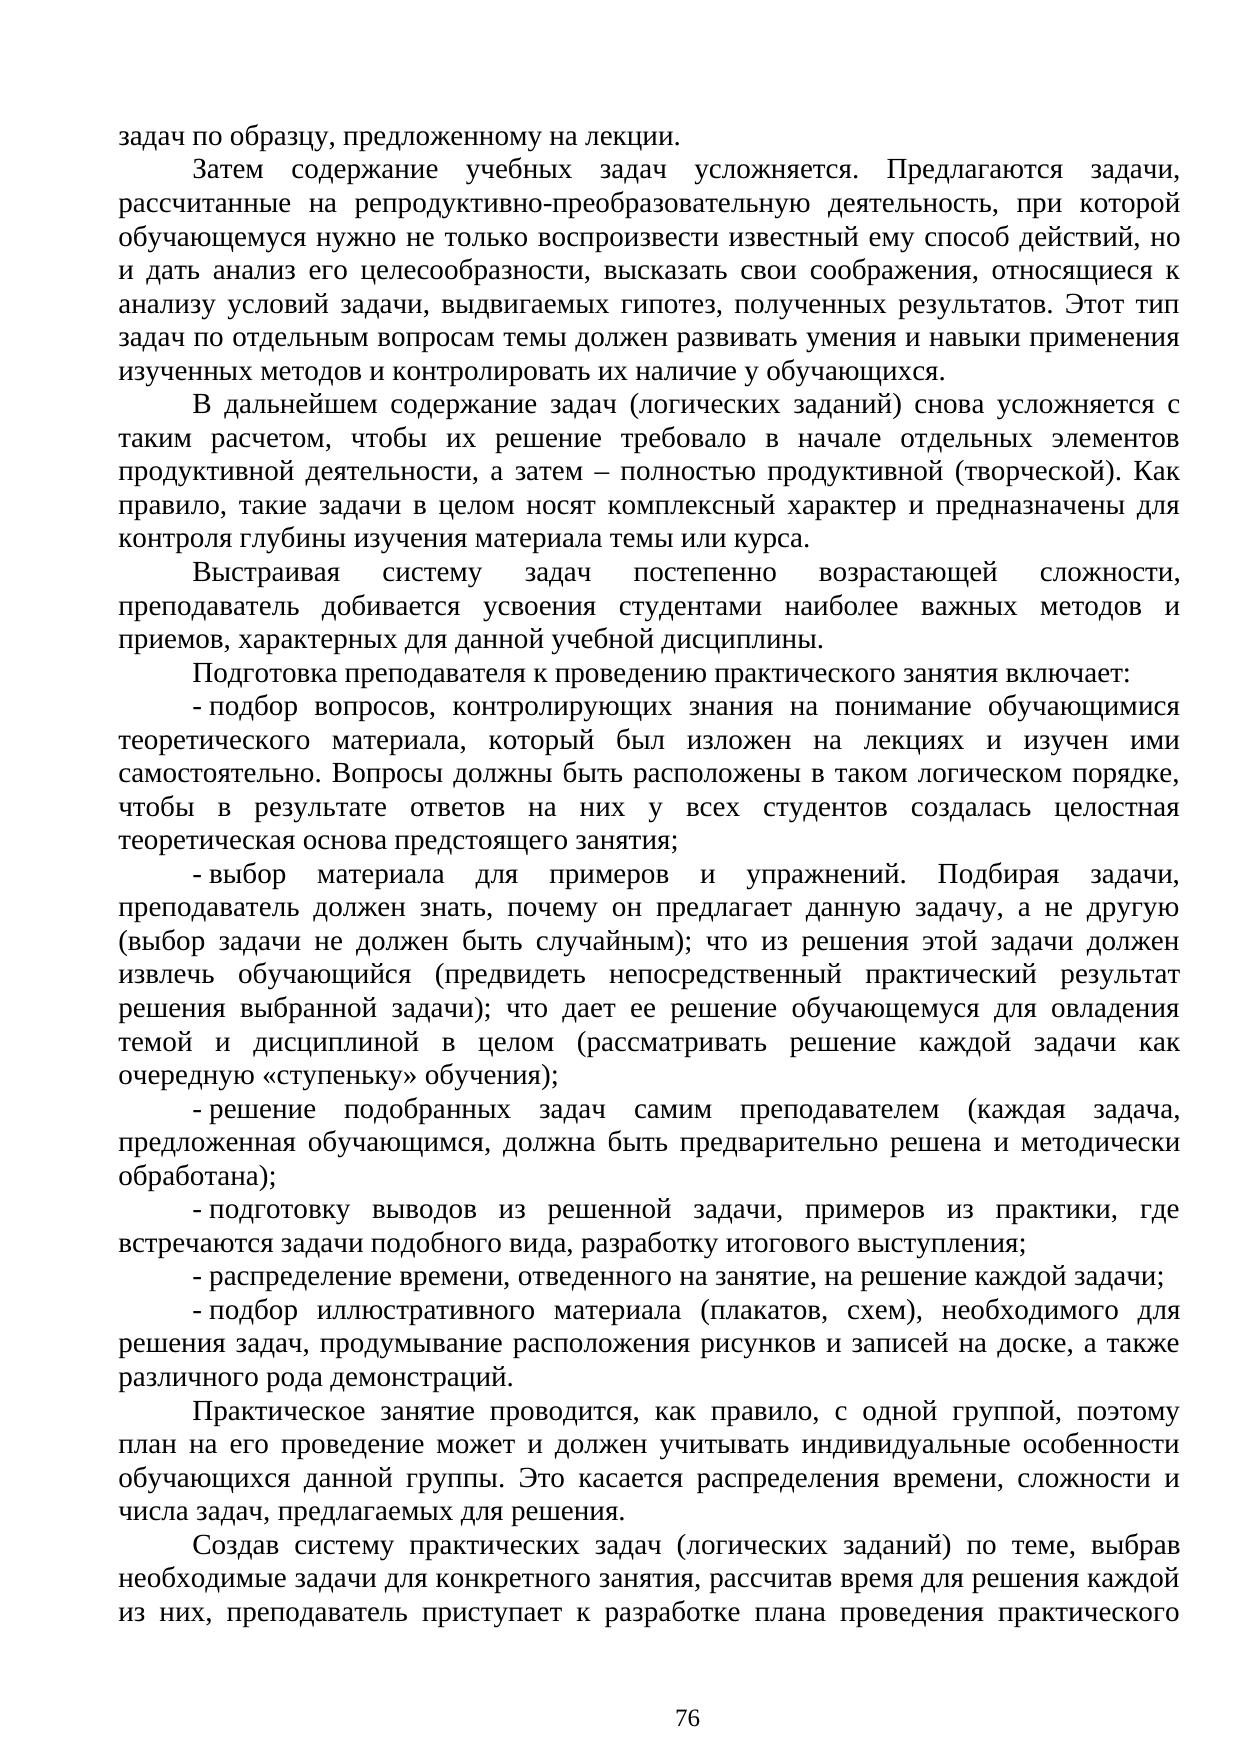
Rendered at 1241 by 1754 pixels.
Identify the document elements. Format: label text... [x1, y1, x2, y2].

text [118, 118, 1181, 152]
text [118, 1527, 1181, 1627]
text - распределение времени, отведенного на занятие, на решение каждой задачи; [118, 1258, 1181, 1292]
text Практическое занятие проводится, как правило, с одной группой, поэтому план на его проведение может и должен учитывать индивидуальные особенности обучающихся данной группы. Это касается распределения времени, сложности и числа задач, предлагаемых для решения. [118, 1393, 1181, 1527]
text - выбор материала для примеров и упражнений. Подбирая задачи, преподаватель должен знать, почему он предлагает данную задачу, а не другую (выбор задачи не должен быть случайным); что из решения этой задачи должен извлечь обучающийся (предвидеть непосредственный практический результат решения выбранной задачи); что дает ее решение обучающемуся для овладения темой и дисциплиной в целом (рассматривать решение каждой задачи как очередную «ступеньку» обучения); [118, 856, 1181, 1091]
text - подбор иллюстративного материала (плакатов, схем), необходимого для решения задач, продумывание расположения рисунков и записей на доске, а также различного рода демонстраций. [118, 1292, 1181, 1393]
text Выстраивая систему задач постепенно возрастающей сложности, преподаватель добивается усвоения студентами наиболее важных методов и приемов, характерных для данной учебной дисциплины. [118, 554, 1181, 655]
text Затем содержание учебных задач усложняется. Предлагаются задачи, рассчитанные на репродуктивно-преобразовательную деятельность, при которой обучающемуся нужно не только воспроизвести известный ему способ действий, но и дать анализ его целесообразности, высказать свои соображения, относящиеся к анализу условий задачи, выдвигаемых гипотез, полученных результатов. Этот тип задач по отдельным вопросам темы должен развивать умения и навыки применения изученных методов и контролировать их наличие у обучающихся. [118, 152, 1181, 386]
text - решение подобранных задач самим преподавателем (каждая задача, предложенная обучающимся, должна быть предварительно решена и методически обработана); [118, 1091, 1181, 1191]
text Подготовка преподавателя к проведению практического занятия включает: [118, 655, 1181, 688]
text - подбор вопросов, контролирующих знания на понимание обучающимися теоретического материала, который был изложен на лекциях и изучен ими самостоятельно. Вопросы должны быть расположены в таком логическом порядке, чтобы в результате ответов на них у всех студентов создалась целостная теоретическая основа предстоящего занятия; [118, 688, 1181, 856]
text - подготовку выводов из решенной задачи, примеров из практики, где встречаются задачи подобного вида, разработку итогового выступления; [118, 1191, 1181, 1258]
text В дальнейшем содержание задач (логических заданий) снова усложняется с таким расчетом, чтобы их решение требовало в начале отдельных элементов продуктивной деятельности, а затем – полностью продуктивной (творческой). Как правило, такие задачи в целом носят комплексный характер и предназначены для контроля глубины изучения материала темы или курса. [118, 386, 1181, 554]
